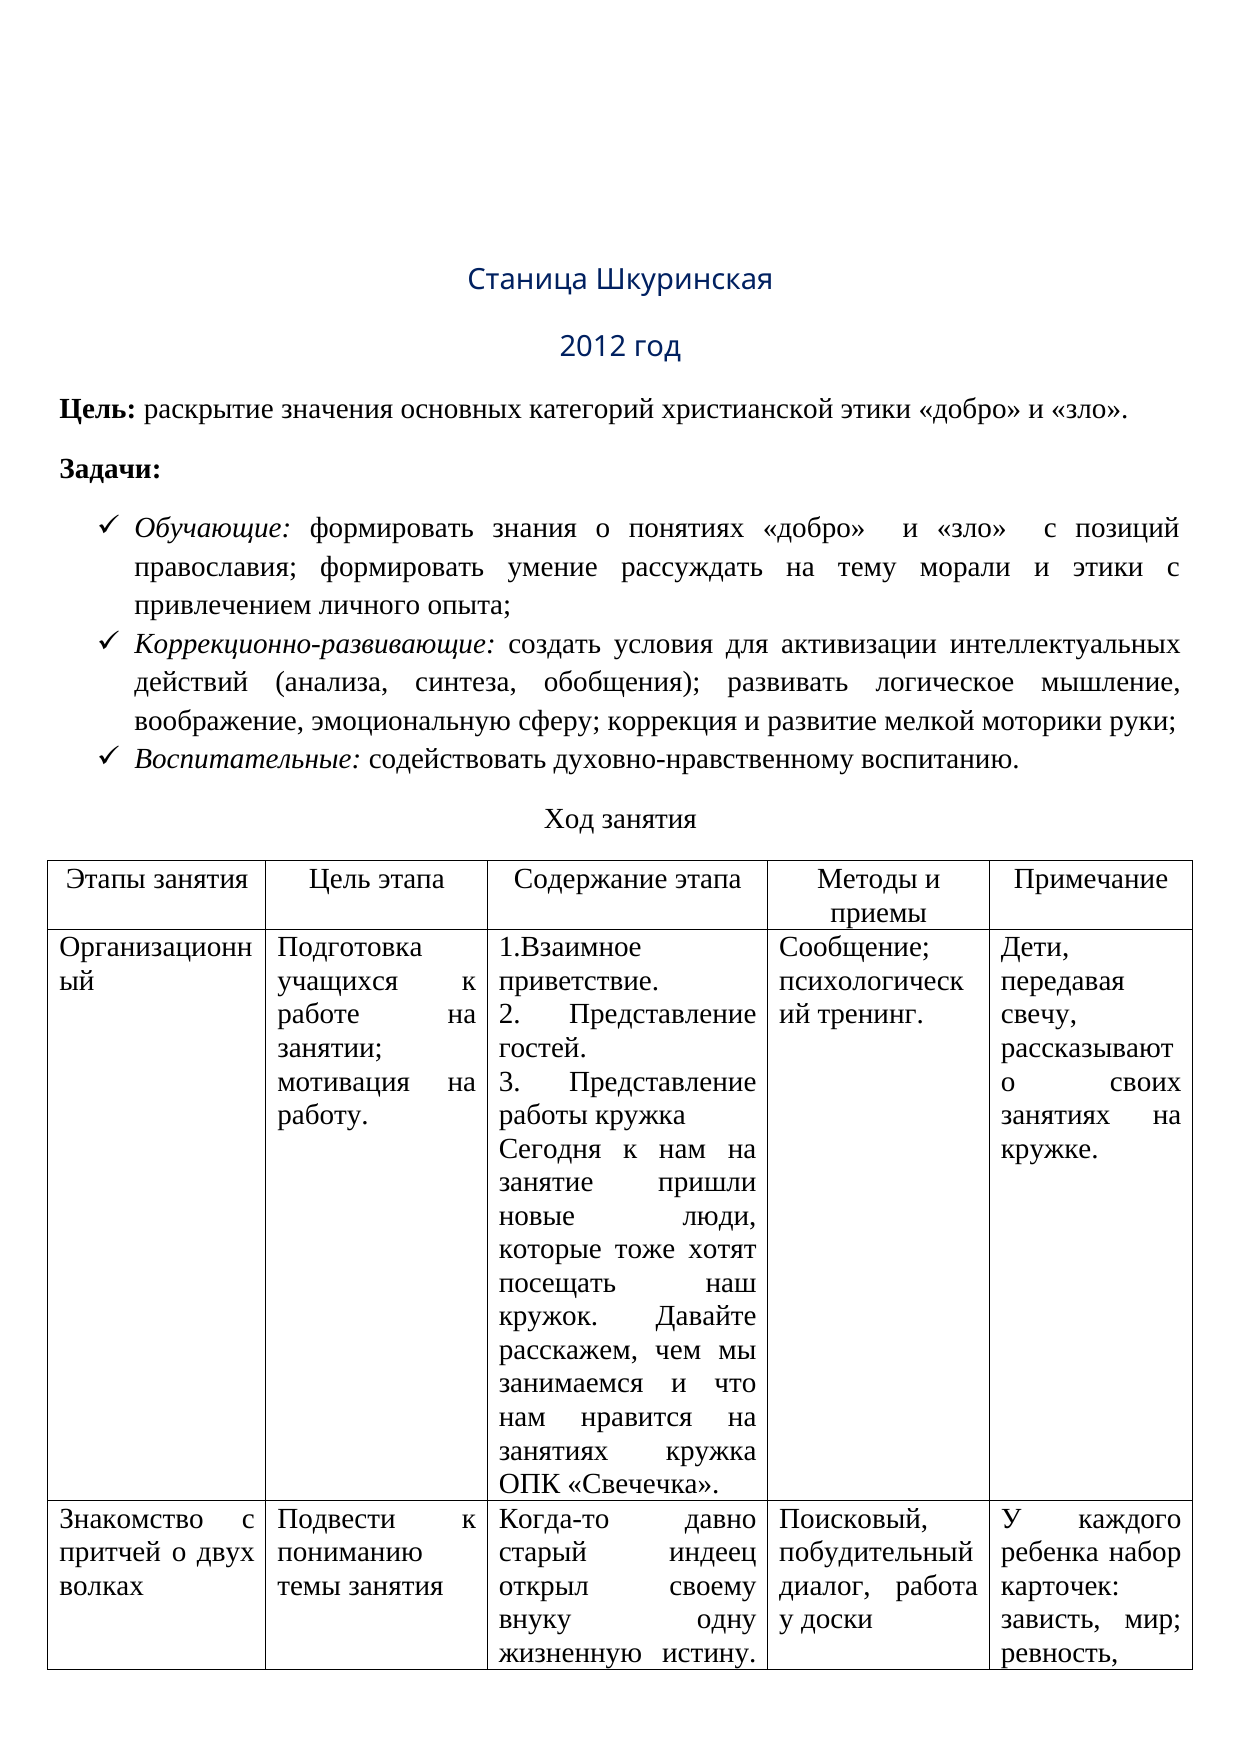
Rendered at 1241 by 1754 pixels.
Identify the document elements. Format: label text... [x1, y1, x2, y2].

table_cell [768, 1501, 989, 1668]
table_header Этапы занятия [48, 861, 265, 928]
table_cell Дети, передавая свечу, рассказывают о своих занятиях на кружке. [990, 930, 1192, 1500]
table_cell Подготовка учащихся к работе на занятии; мотивация на работу. [266, 930, 487, 1500]
list Обучающие: формировать знания о понятиях «добро» и «зло» с позиций православия; формировать умение рассуждать на тему морали и этики с привлечением личного опыта; [97, 510, 1181, 621]
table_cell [266, 1501, 487, 1668]
table_header Методы и приемы [768, 861, 989, 928]
table_header Примечание [990, 861, 1192, 928]
table_cell Организационный [48, 930, 265, 1500]
text Ход занятия [59, 801, 1181, 834]
text Задачи: [59, 451, 1181, 484]
text Цель: раскрытие значения основных категорий христианской этики «добро» и «зло». [59, 391, 1181, 425]
table_cell Сообщение; психологический тренинг. [768, 930, 989, 1500]
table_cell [990, 1501, 1192, 1668]
list Воспитательные: содействовать духовно-нравственному воспитанию. [97, 742, 1181, 775]
table_header Содержание этапа [488, 861, 767, 928]
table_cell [488, 1501, 767, 1668]
table_cell 1.Взаимное приветствие. 2. Представление гостей. 3. Представление работы кружка Сегодня к нам на занятие пришли новые люди, которые тоже хотят посещать наш кружок. Давайте расскажем, чем мы занимаемся и что нам нравится на занятиях кружка ОПК «Свечечка». [488, 930, 767, 1500]
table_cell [48, 1501, 265, 1668]
list Коррекционно-развивающие: создать условия для активизации интеллектуальных действий (анализа, синтеза, обобщения); развивать логическое мышление, воображение, эмоциональную сферу; коррекция и развитие мелкой моторики руки; [97, 626, 1181, 737]
table_header Цель этапа [266, 861, 487, 928]
text 2012 год [59, 325, 1181, 364]
text Станица Шкуринская [59, 258, 1181, 298]
